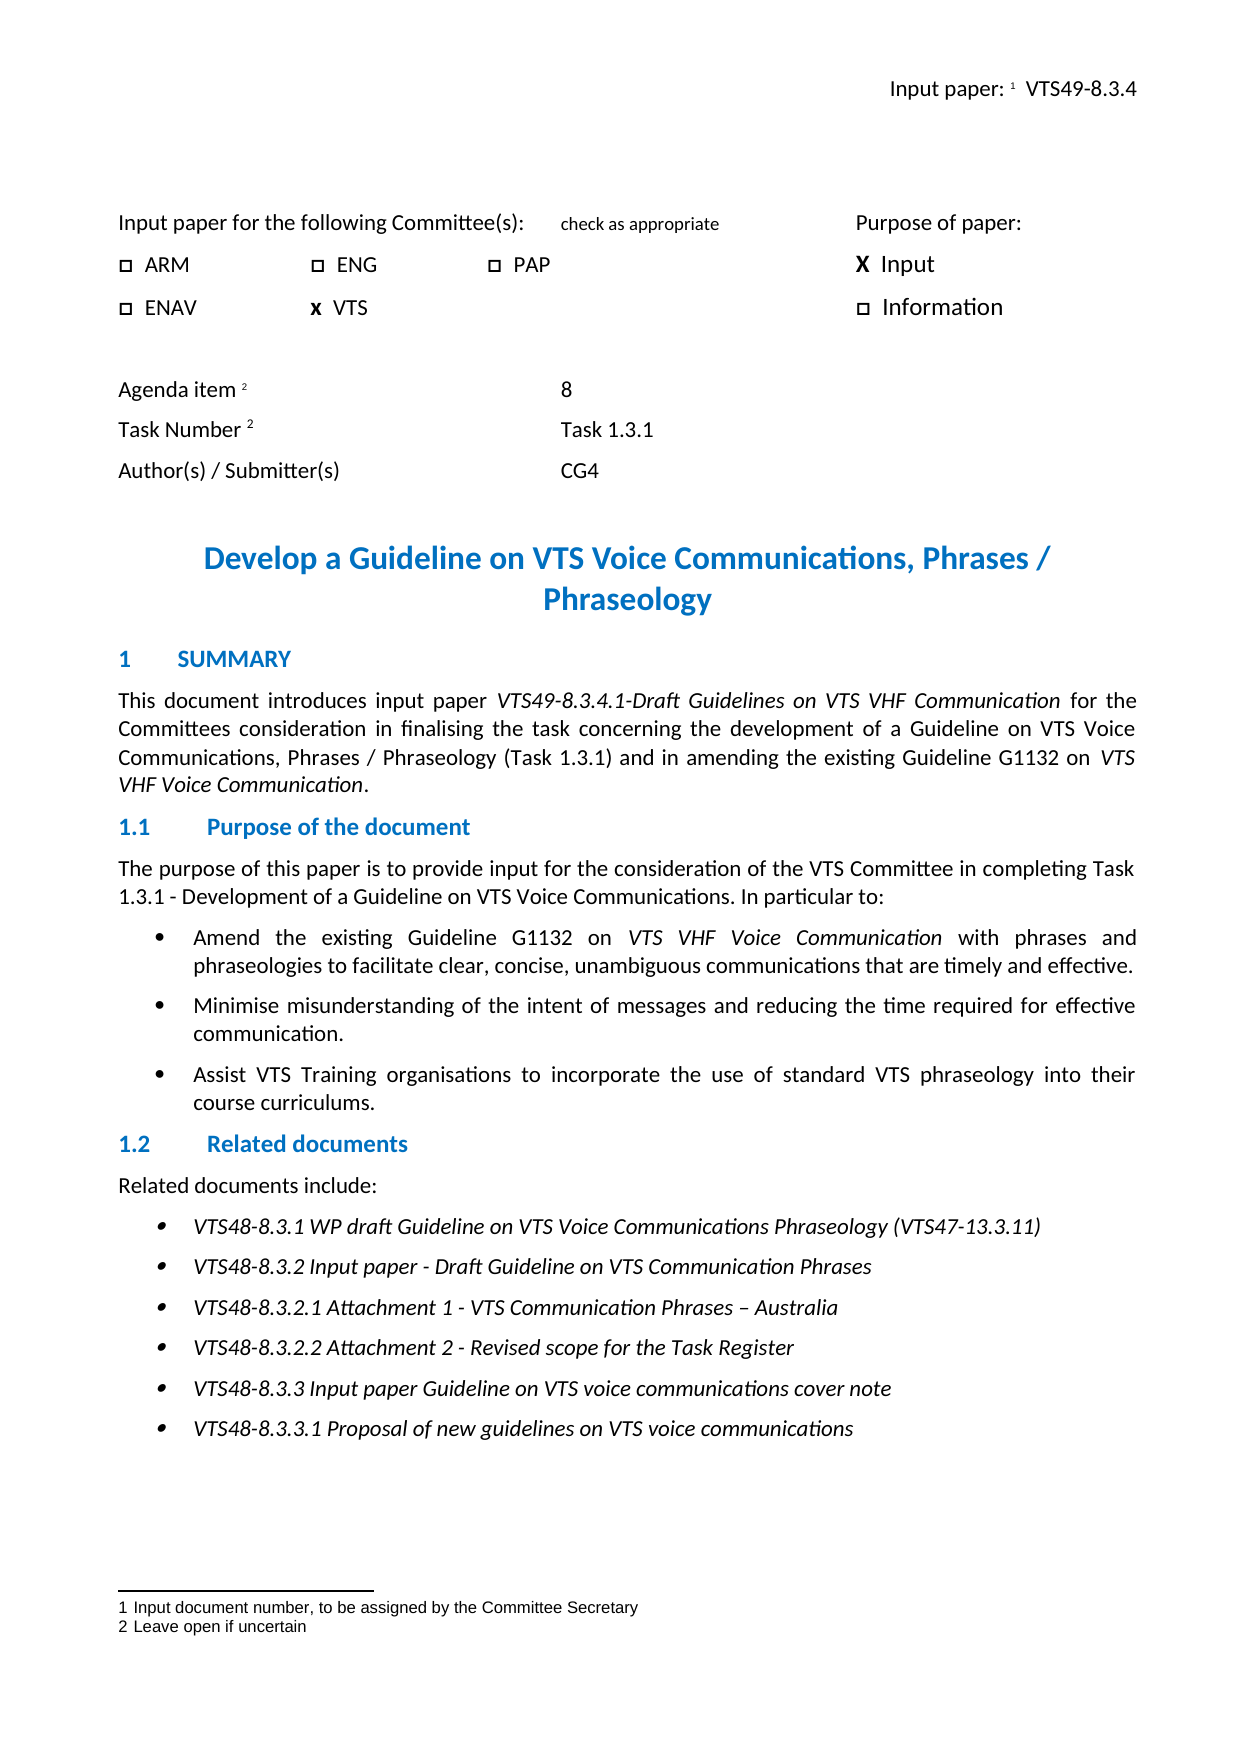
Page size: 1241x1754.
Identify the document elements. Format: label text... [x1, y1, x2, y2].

text Related documents include: [118, 1171, 1137, 1199]
list Assist VTS Training organisations to incorporate the use of standard VTS phraseology into their course curriculums. [156, 1060, 1137, 1116]
text Author(s) / Submitter(s) CG4 [118, 456, 1137, 484]
text Task Number 2 Task 1.3.1 [118, 416, 1137, 443]
list Amend the existing Guideline G1132 on VTS VHF Voice Communication with phrases and phraseologies to facilitate clear, concise, unambiguous communications that are timely and effective. [156, 923, 1137, 979]
text Input paper for the following Committee(s): check as appropriate Purpose of paper: [118, 208, 1137, 236]
text The purpose of this paper is to provide input for the consideration of the VTS Committee in completing Task 1.3.1 - Development of a Guideline on VTS Voice Communications. In particular to: [118, 854, 1137, 910]
list Minimise misunderstanding of the intent of messages and reducing the time required for effective communication. [156, 991, 1137, 1047]
text Agenda item 8 [118, 375, 1137, 403]
text □ ENAV x VTS □ Information [118, 291, 1137, 322]
list VTS48-8.3.1 WP draft Guideline on VTS Voice Communications Phraseology (VTS47-13.3.11) [156, 1212, 1137, 1240]
text □ ARM □ ENG □ PAP X Input [118, 248, 1137, 279]
title Develop a Guideline on VTS Voice Communications, Phrases / Phraseology [118, 537, 1137, 618]
subtitle Purpose of the document [118, 811, 1137, 842]
list VTS48-8.3.2.2 Attachment 2 - Revised scope for the Task Register [156, 1333, 1137, 1361]
list VTS48-8.3.3 Input paper Guideline on VTS voice communications cover note [156, 1374, 1137, 1402]
subtitle Related documents [118, 1128, 1137, 1159]
list VTS48-8.3.2.1 Attachment 1 - VTS Communication Phrases – Australia [156, 1293, 1137, 1321]
list VTS48-8.3.2 Input paper - Draft Guideline on VTS Communication Phrases [156, 1252, 1137, 1280]
text This document introduces input paper VTS49-8.3.4.1-Draft Guidelines on VTS VHF Communication for the Committees consideration in finalising the task concerning the development of a Guideline on VTS Voice Communications, Phrases / Phraseology (Task 1.3.1) and in amending the existing Guideline G1132 on VTS VHF Voice Communication. [118, 687, 1137, 799]
text Input paper: VTS49-8.3.4 [118, 74, 1137, 102]
list VTS48-8.3.3.1 Proposal of new guidelines on VTS voice communications [156, 1414, 1137, 1442]
subtitle Summary [118, 643, 1137, 674]
